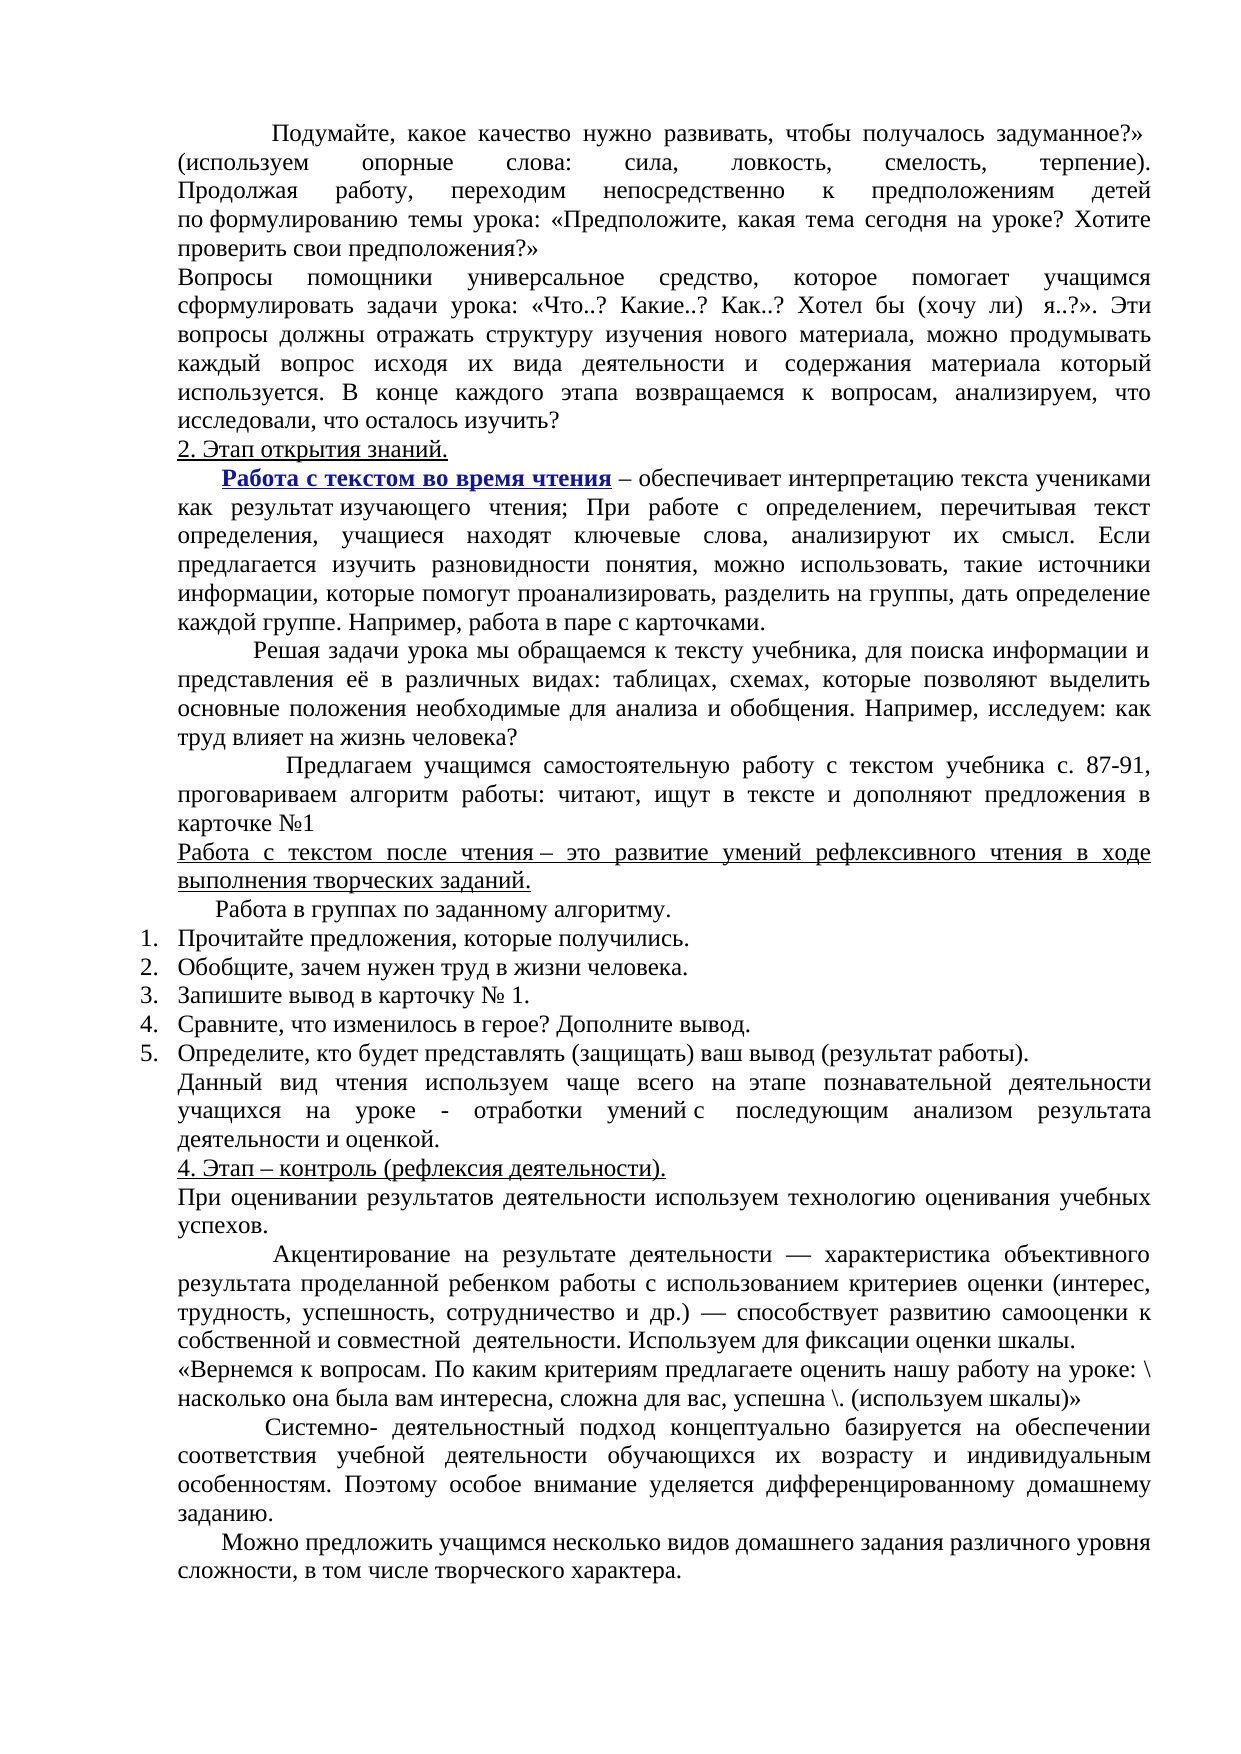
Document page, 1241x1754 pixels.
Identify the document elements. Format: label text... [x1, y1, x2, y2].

text Акцентирование на результате деятельности — характеристика объективного результата проделанной ребенком работы с использованием критериев оценки (интерес, трудность, успешность, сотрудничество и др.) — способствует развитию самооценки к собственной и совместной деятельности. Используем для фиксации оценки шкалы. [177, 1239, 1152, 1354]
text Вопросы помощники универсальное средство, которое помогает учащимся сформулировать задачи урока: «Что..? Какие..? Как..? Хотел бы (хочу ли) я..?». Эти вопросы должны отражать структуру изучения нового материала, можно продумывать каждый вопрос исходя их вида деятельности и содержания материала который используется. В конце каждого этапа возвращаемся к вопросам, анализируем, что исследовали, что осталось изучить? [177, 262, 1152, 434]
list Определите, кто будет представлять (защищать) ваш вывод (результат работы). [140, 1038, 1152, 1067]
text Работа в группах по заданному алгоритму. [177, 894, 1152, 923]
text Можно предложить учащимся несколько видов домашнего задания различного уровня сложности, в том числе творческого характера. [177, 1527, 1152, 1584]
list Запишите вывод в карточку № 1. [140, 981, 1152, 1009]
text Подумайте, какое качество нужно развивать, чтобы получалось задуманное?» (используем опорные слова: сила, ловкость, смелость, терпение). Продолжая работу, переходим непосредственно к предположениям детей по формулированию темы урока: «Предположите, какая тема сегодня на уроке? Хотите проверить свои предположения?» [177, 118, 1152, 262]
text 4. Этап – контроль (рефлексия деятельности). [177, 1153, 1152, 1182]
text Системно- деятельностный подход концептуально базируется на обеспечении соответствия учебной деятельности обучающихся их возрасту и индивидуальным особенностям. Поэтому особое внимание уделяется дифференцированному домашнему заданию. [177, 1412, 1152, 1527]
list Сравните, что изменилось в герое? Дополните вывод. [140, 1009, 1152, 1038]
text Решая задачи урока мы обращаемся к тексту учебника, для поиска информации и представления её в различных видах: таблицах, схемах, которые позволяют выделить основные положения необходимые для анализа и обобщения. Например, исследуем: как труд влияет на жизнь человека? [177, 636, 1152, 751]
list Прочитайте предложения, которые получились. [140, 923, 1152, 952]
text «Вернемся к вопросам. По каким критериям предлагаете оценить нашу работу на уроке: \ насколько она была вам интересна, сложна для вас, успешна \. (используем шкалы)» [177, 1354, 1152, 1412]
text Данный вид чтения используем чаще всего на этапе познавательной деятельности учащихся на уроке - отработки умений с последующим анализом результата деятельности и оценкой. [177, 1067, 1152, 1153]
text Работа с текстом после чтения – это развитие умений рефлексивного чтения в ходе выполнения творческих заданий. [177, 837, 1152, 894]
text 2. Этап открытия знаний. [177, 434, 1152, 463]
list Обобщите, зачем нужен труд в жизни человека. [140, 952, 1152, 981]
text При оценивании результатов деятельности используем технологию оценивания учебных успехов. [177, 1182, 1152, 1239]
text Работа с текстом во время чтения – обеспечивает интерпретацию текста учениками как результат изучающего чтения; При работе с определением, перечитывая текст определения, учащиеся находят ключевые слова, анализируют их смысл. Если предлагается изучить разновидности понятия, можно использовать, такие источники информации, которые помогут проанализировать, разделить на группы, дать определение каждой группе. Например, работа в паре с карточками. [177, 463, 1152, 636]
text Предлагаем учащимся самостоятельную работу с текстом учебника с. 87-91, проговариваем алгоритм работы: читают, ищут в тексте и дополняют предложения в карточке №1 [177, 751, 1152, 837]
